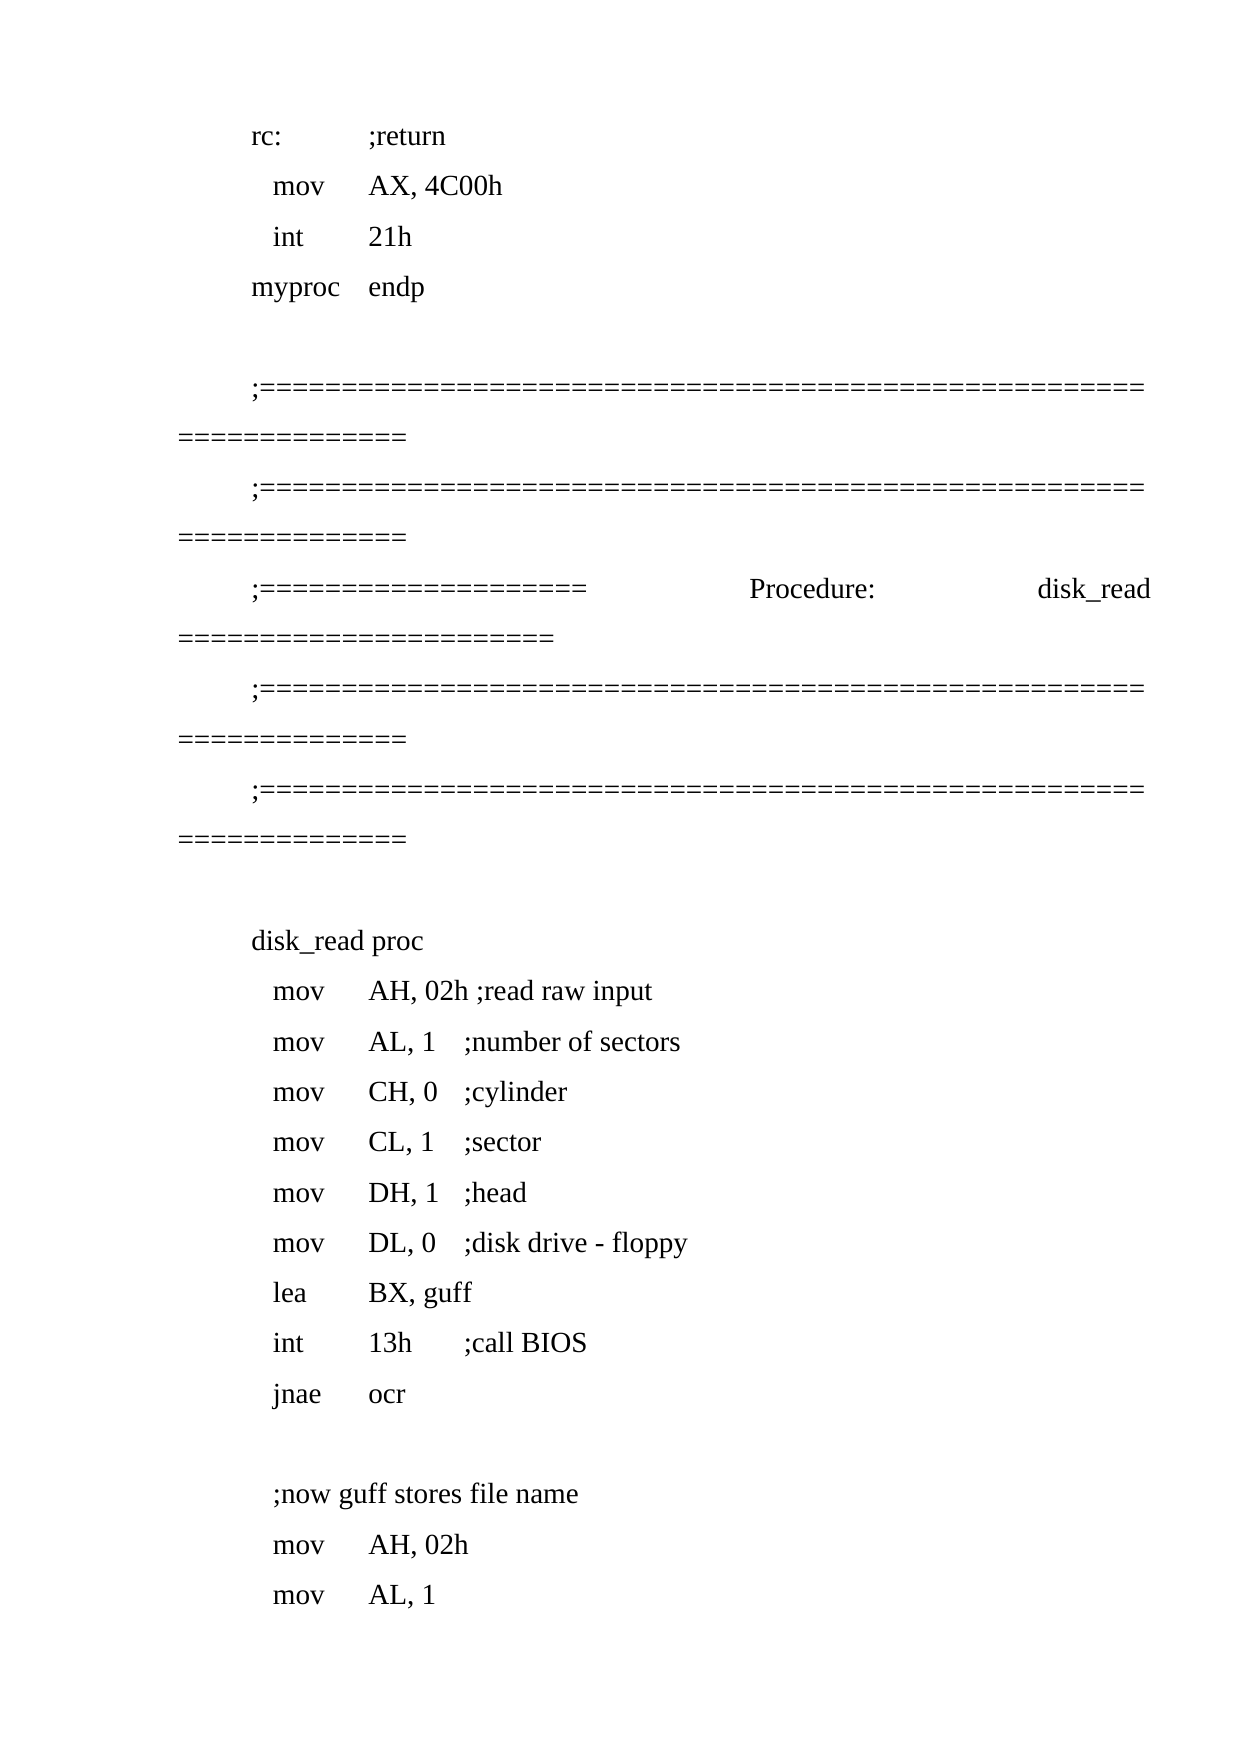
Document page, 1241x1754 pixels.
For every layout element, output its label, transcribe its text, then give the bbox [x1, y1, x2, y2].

text disk_read proc [177, 923, 1152, 957]
text mov CH, 0 ;cylinder [177, 1074, 1152, 1108]
text mov CL, 1 ;sector [177, 1124, 1152, 1158]
text ;==================================================================== [177, 672, 1152, 755]
text ;==================================================================== [177, 370, 1152, 453]
text ;now guff stores file name [177, 1477, 1152, 1510]
text myproc endp [177, 269, 1152, 303]
text mov AH, 02h ;read raw input [177, 973, 1152, 1007]
text lea BX, guff [177, 1275, 1152, 1309]
text int 21h [177, 219, 1152, 252]
text mov AX, 4C00h [177, 168, 1152, 202]
text ;==================================================================== [177, 772, 1152, 856]
text mov DL, 0 ;disk drive - floppy [177, 1225, 1152, 1258]
text mov DH, 1 ;head [177, 1175, 1152, 1208]
text int 13h ;call BIOS [177, 1326, 1152, 1359]
text rc: ;return [177, 118, 1152, 152]
text ;==================== Procedure: disk_read ======================= [177, 571, 1152, 655]
text mov AL, 1 ;number of sectors [177, 1024, 1152, 1057]
text jnae ocr [177, 1376, 1152, 1409]
text mov AL, 1 [177, 1577, 1152, 1611]
text ;==================================================================== [177, 470, 1152, 554]
text mov AH, 02h [177, 1527, 1152, 1560]
